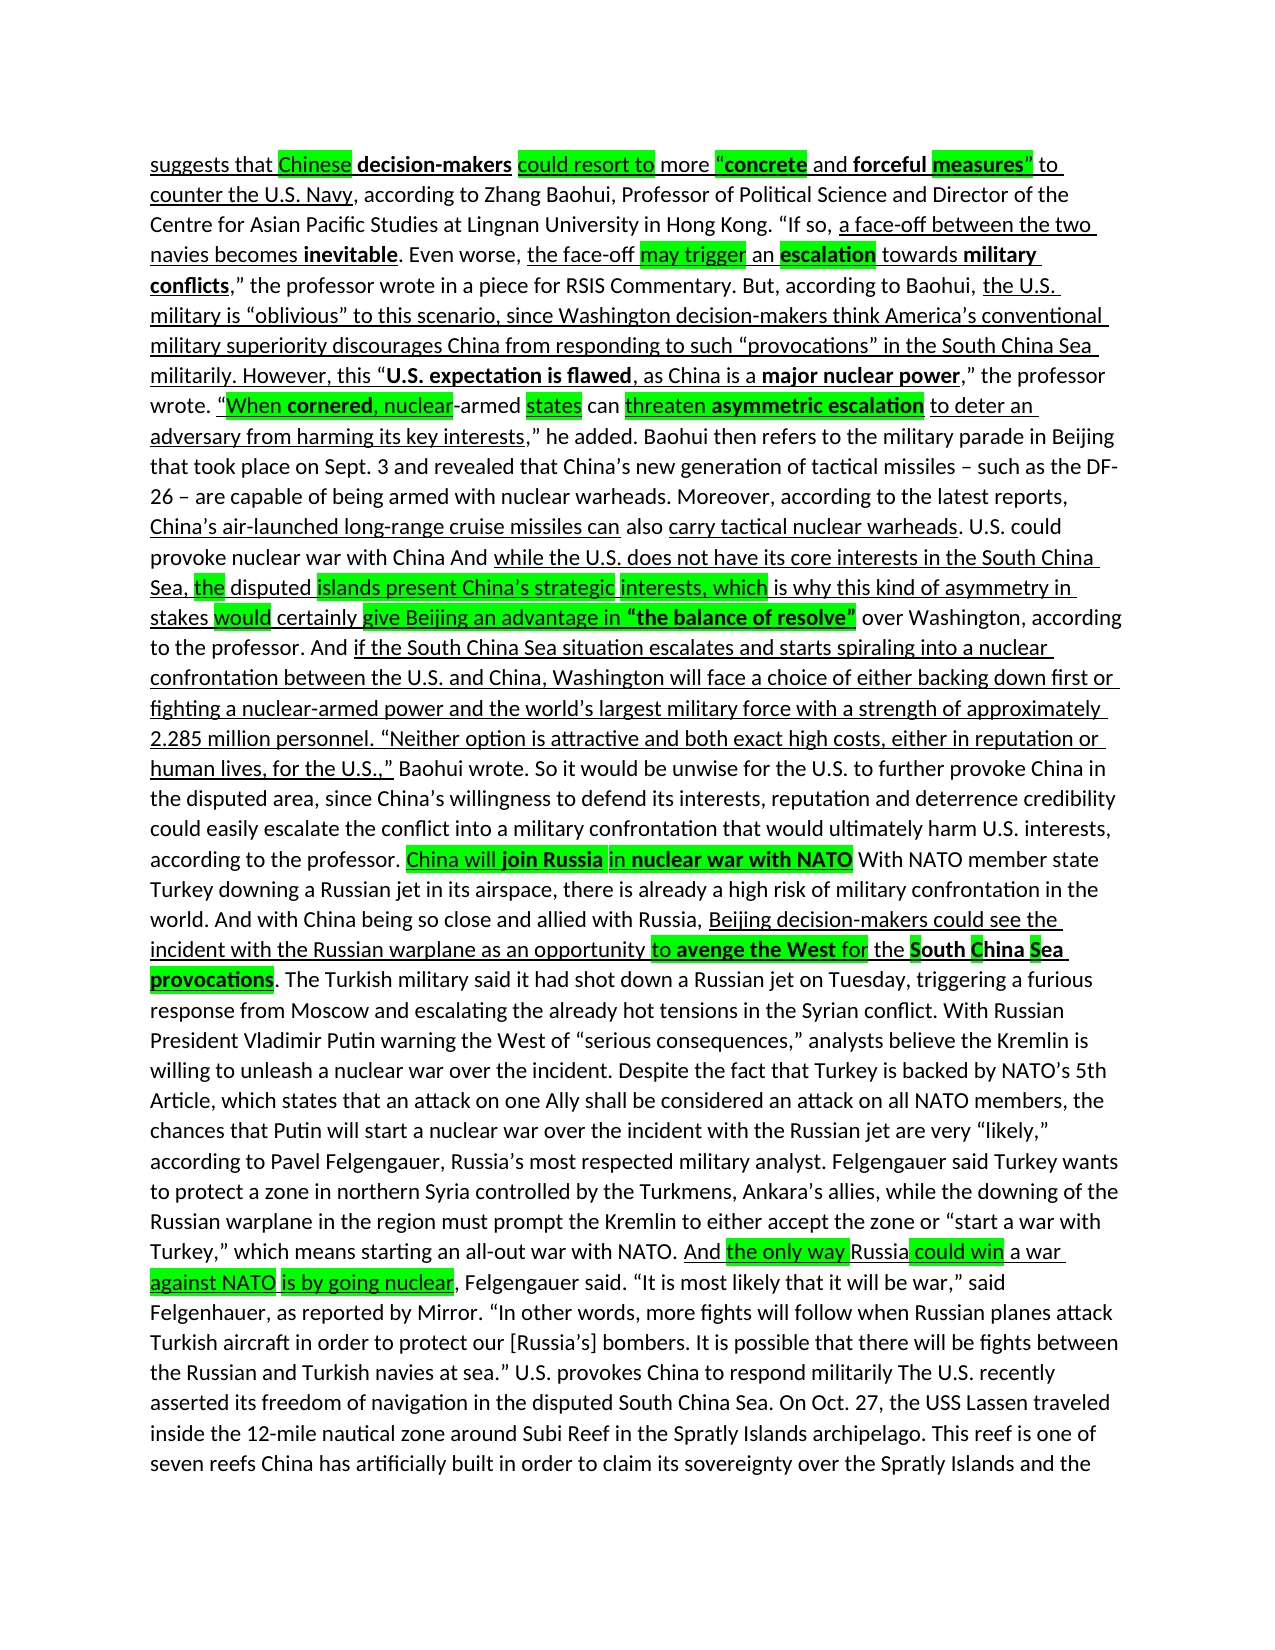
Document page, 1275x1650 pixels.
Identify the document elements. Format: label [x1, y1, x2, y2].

text [150, 150, 1125, 1477]
